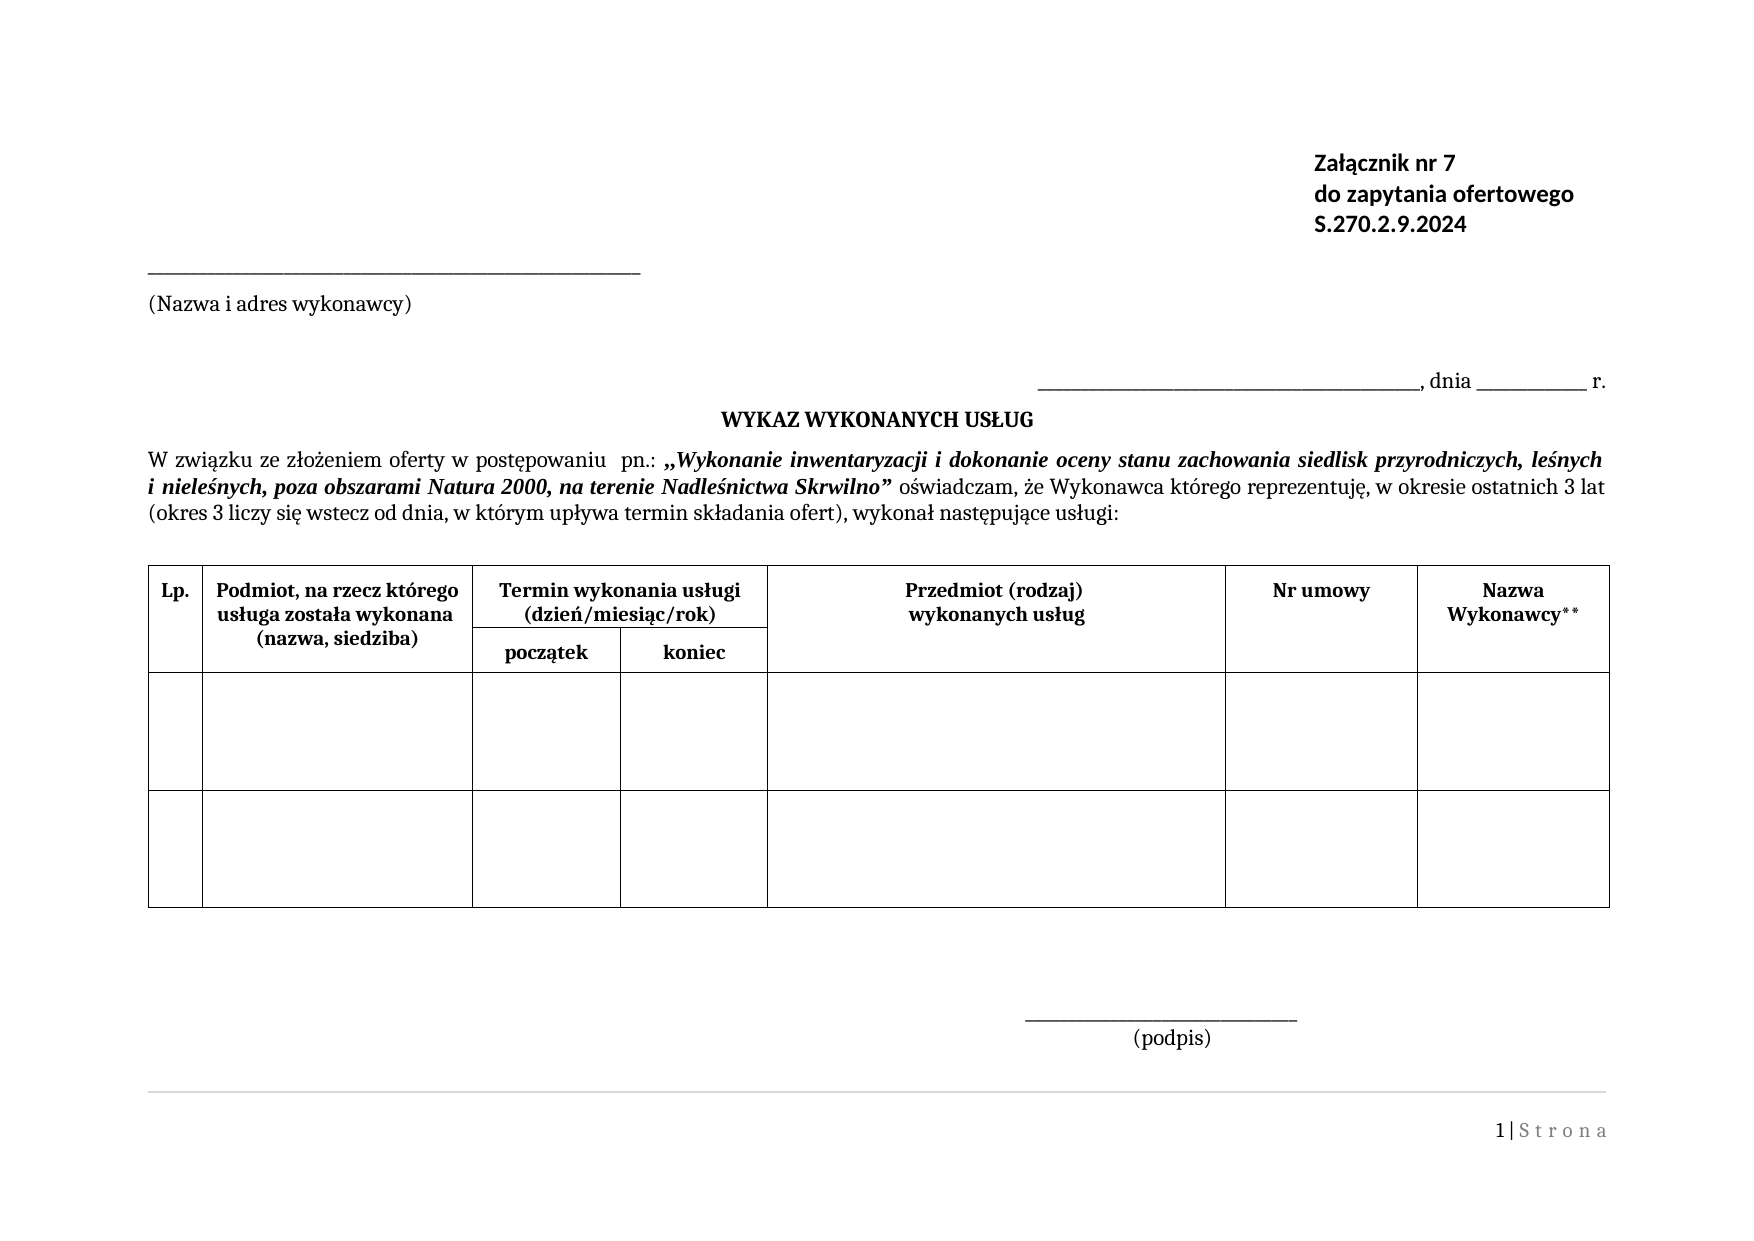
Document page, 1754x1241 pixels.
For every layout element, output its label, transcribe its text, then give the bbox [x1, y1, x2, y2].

table_cell [1226, 791, 1417, 907]
table_cell koniec [621, 628, 767, 672]
table_header Podmiot, na rzecz którego usługa została wykonana (nazwa, siedziba) [203, 566, 472, 672]
table_header Nr umowy [1226, 566, 1417, 672]
table_header Nazwa Wykonawcy** [1418, 566, 1609, 672]
text WYKAZ WYKONANYCH USŁUG [148, 407, 1606, 433]
table_header Termin wykonania usługi (dzień/miesiąc/rok) [473, 566, 767, 627]
table_cell [1418, 673, 1609, 790]
table_cell [473, 673, 620, 790]
table_header Przedmiot (rodzaj) wykonanych usług [768, 566, 1225, 672]
table_cell początek [473, 628, 620, 672]
table_cell [621, 791, 767, 907]
table_cell [1226, 673, 1417, 790]
text Załącznik nr 7 [148, 148, 1606, 178]
table_cell [149, 673, 202, 790]
text do zapytania ofertowego [148, 178, 1606, 209]
table_cell [768, 673, 1225, 790]
text _____________________________________________, dnia _____________ r. [148, 368, 1606, 394]
text __________________________________________________________ [148, 252, 1606, 278]
text W związku ze złożeniem oferty w postępowaniu pn.: ,,Wykonanie inwentaryzacji i dokonanie oceny stanu zachowania siedlisk przyrodniczych, leśnych i nieleśnych, poza obszarami Natura 2000, na terenie Nadleśnictwa Skrwilno” oświadczam, że Wykonawca którego reprezentuję, w okresie ostatnich 3 lat (okres 3 liczy się wstecz od dnia, w którym upływa termin składania ofert), wykonał następujące usługi: [148, 446, 1606, 526]
text S.270.2.9.2024 [148, 209, 1606, 239]
table_cell [203, 791, 472, 907]
table_header Lp. [149, 566, 202, 672]
table_cell [473, 791, 620, 907]
table_cell [621, 673, 767, 790]
text (Nazwa i adres wykonawcy) [148, 291, 1606, 317]
table_cell [203, 673, 472, 790]
table_cell [768, 791, 1225, 907]
table_cell [1418, 791, 1609, 907]
table_cell [149, 791, 202, 907]
text ________________________________ (podpis) [738, 998, 1606, 1051]
